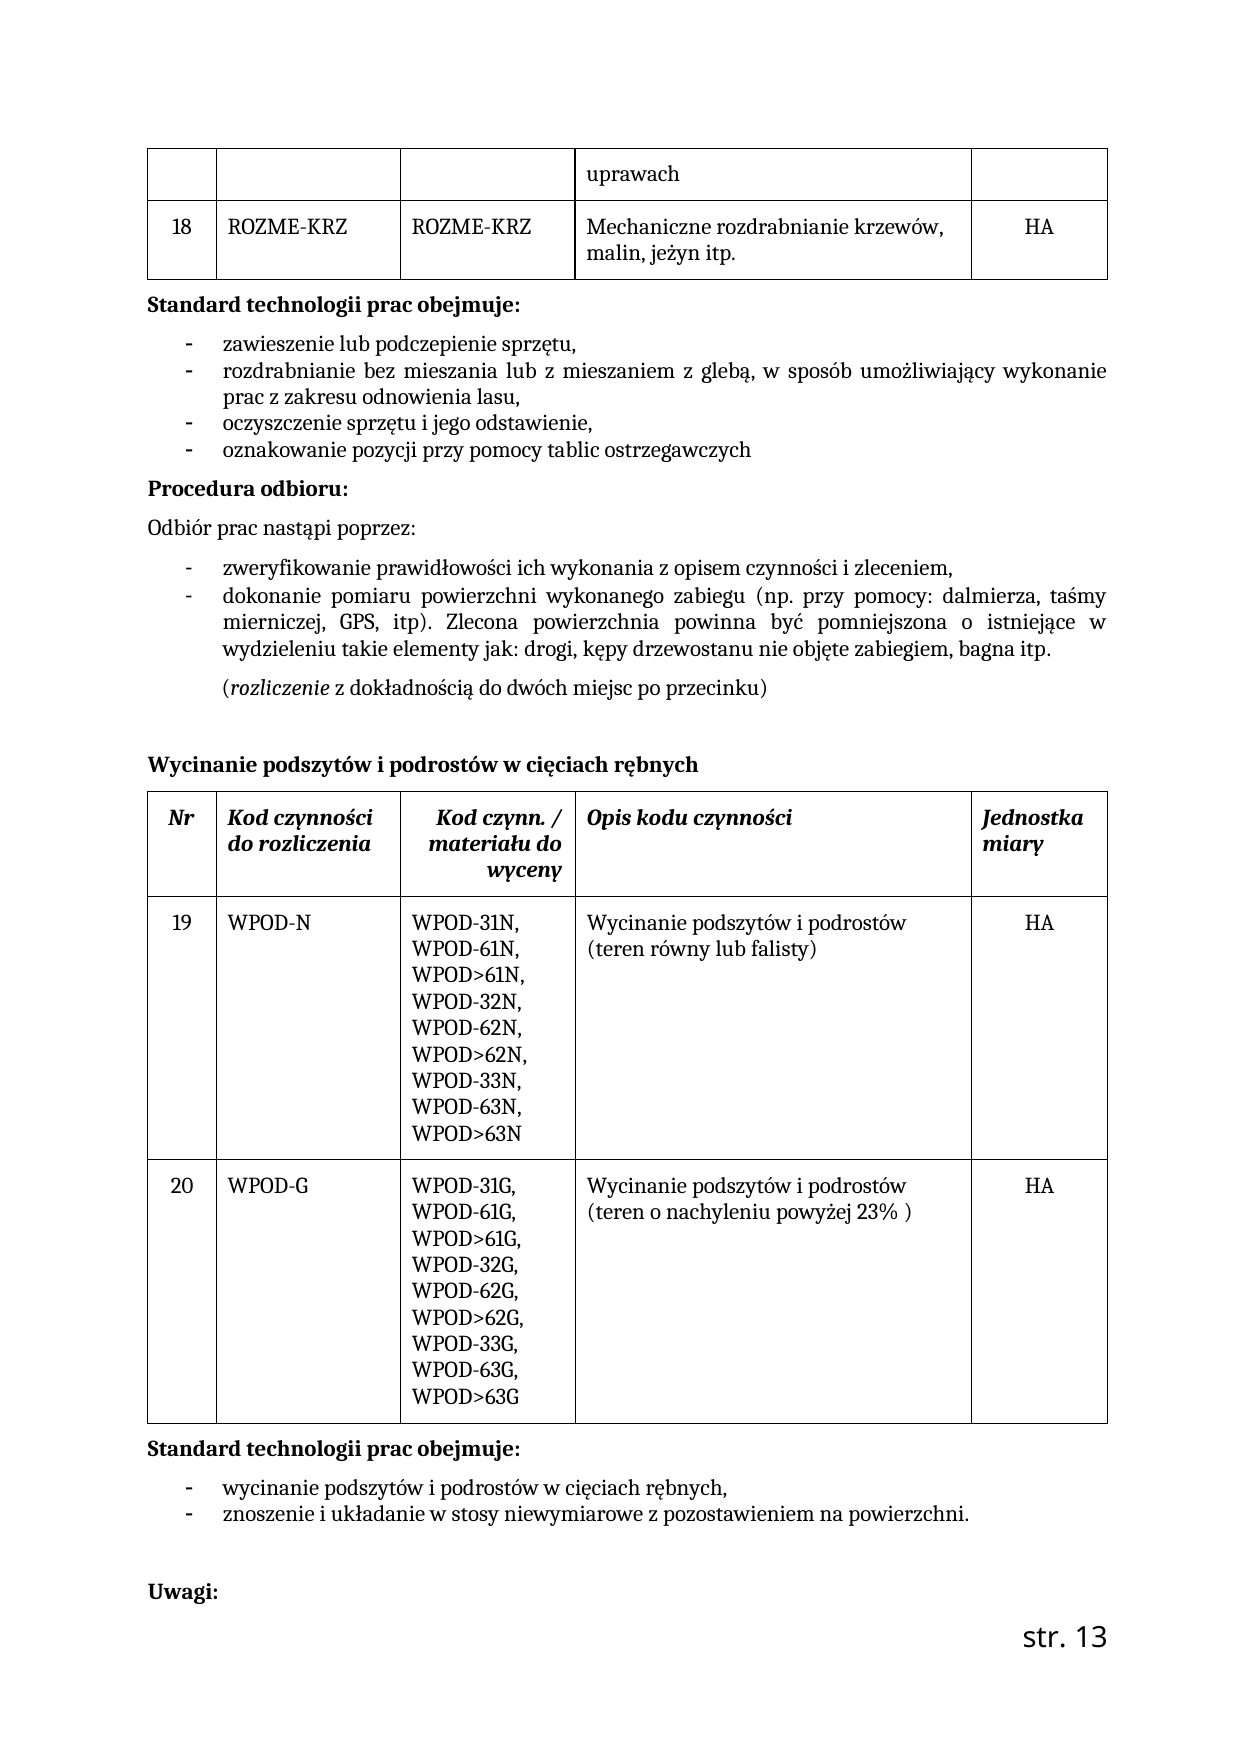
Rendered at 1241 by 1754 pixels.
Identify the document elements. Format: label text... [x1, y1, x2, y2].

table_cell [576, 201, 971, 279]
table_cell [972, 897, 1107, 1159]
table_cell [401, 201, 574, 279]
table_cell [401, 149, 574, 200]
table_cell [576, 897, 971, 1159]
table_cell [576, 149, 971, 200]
list oczyszczenie sprzętu i jego odstawienie, [185, 410, 1107, 437]
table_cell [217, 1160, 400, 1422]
text (rozliczenie z dokładnością do dwóch miejsc po przecinku) [148, 674, 1107, 701]
text Uwagi: [148, 1579, 1107, 1605]
list znoszenie i układanie w stosy niewymiarowe z pozostawieniem na powierzchni. [185, 1501, 1107, 1528]
list dokonanie pomiaru powierzchni wykonanego zabiegu (np. przy pomocy: dalmierza, taśmy mierniczej, GPS, itp). Zlecona powierzchnia powinna być pomniejszona o istniejące w wydzieleniu takie elementy jak: drogi, kępy drzewostanu nie objęte zabiegiem, bagna itp. [185, 581, 1107, 662]
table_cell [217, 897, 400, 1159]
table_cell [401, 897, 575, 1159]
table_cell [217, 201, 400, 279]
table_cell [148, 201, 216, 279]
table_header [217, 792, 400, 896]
list zawieszenie lub podczepienie sprzętu, [185, 331, 1107, 357]
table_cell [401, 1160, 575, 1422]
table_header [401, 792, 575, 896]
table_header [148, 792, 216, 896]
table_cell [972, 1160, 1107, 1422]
list rozdrabnianie bez mieszania lub z mieszaniem z glebą, w sposób umożliwiający wykonanie prac z zakresu odnowienia lasu, [185, 357, 1107, 410]
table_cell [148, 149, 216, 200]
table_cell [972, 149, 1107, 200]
list oznakowanie pozycji przy pomocy tablic ostrzegawczych [185, 437, 1107, 463]
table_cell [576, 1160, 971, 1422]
list zweryfikowanie prawidłowości ich wykonania z opisem czynności i zleceniem, [185, 553, 1107, 581]
text Odbiór prac nastąpi poprzez: [148, 514, 1107, 541]
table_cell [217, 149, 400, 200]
list wycinanie podszytów i podrostów w cięciach rębnych, [185, 1475, 1107, 1501]
text Standard technologii prac obejmuje: [148, 292, 1107, 319]
text Wycinanie podszytów i podrostów w cięciach rębnych [148, 752, 1107, 778]
text Procedura odbioru: [148, 475, 1107, 502]
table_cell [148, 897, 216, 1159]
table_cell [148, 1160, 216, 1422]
text Standard technologii prac obejmuje: [148, 1436, 1107, 1462]
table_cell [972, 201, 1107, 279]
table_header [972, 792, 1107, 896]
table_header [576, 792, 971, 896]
